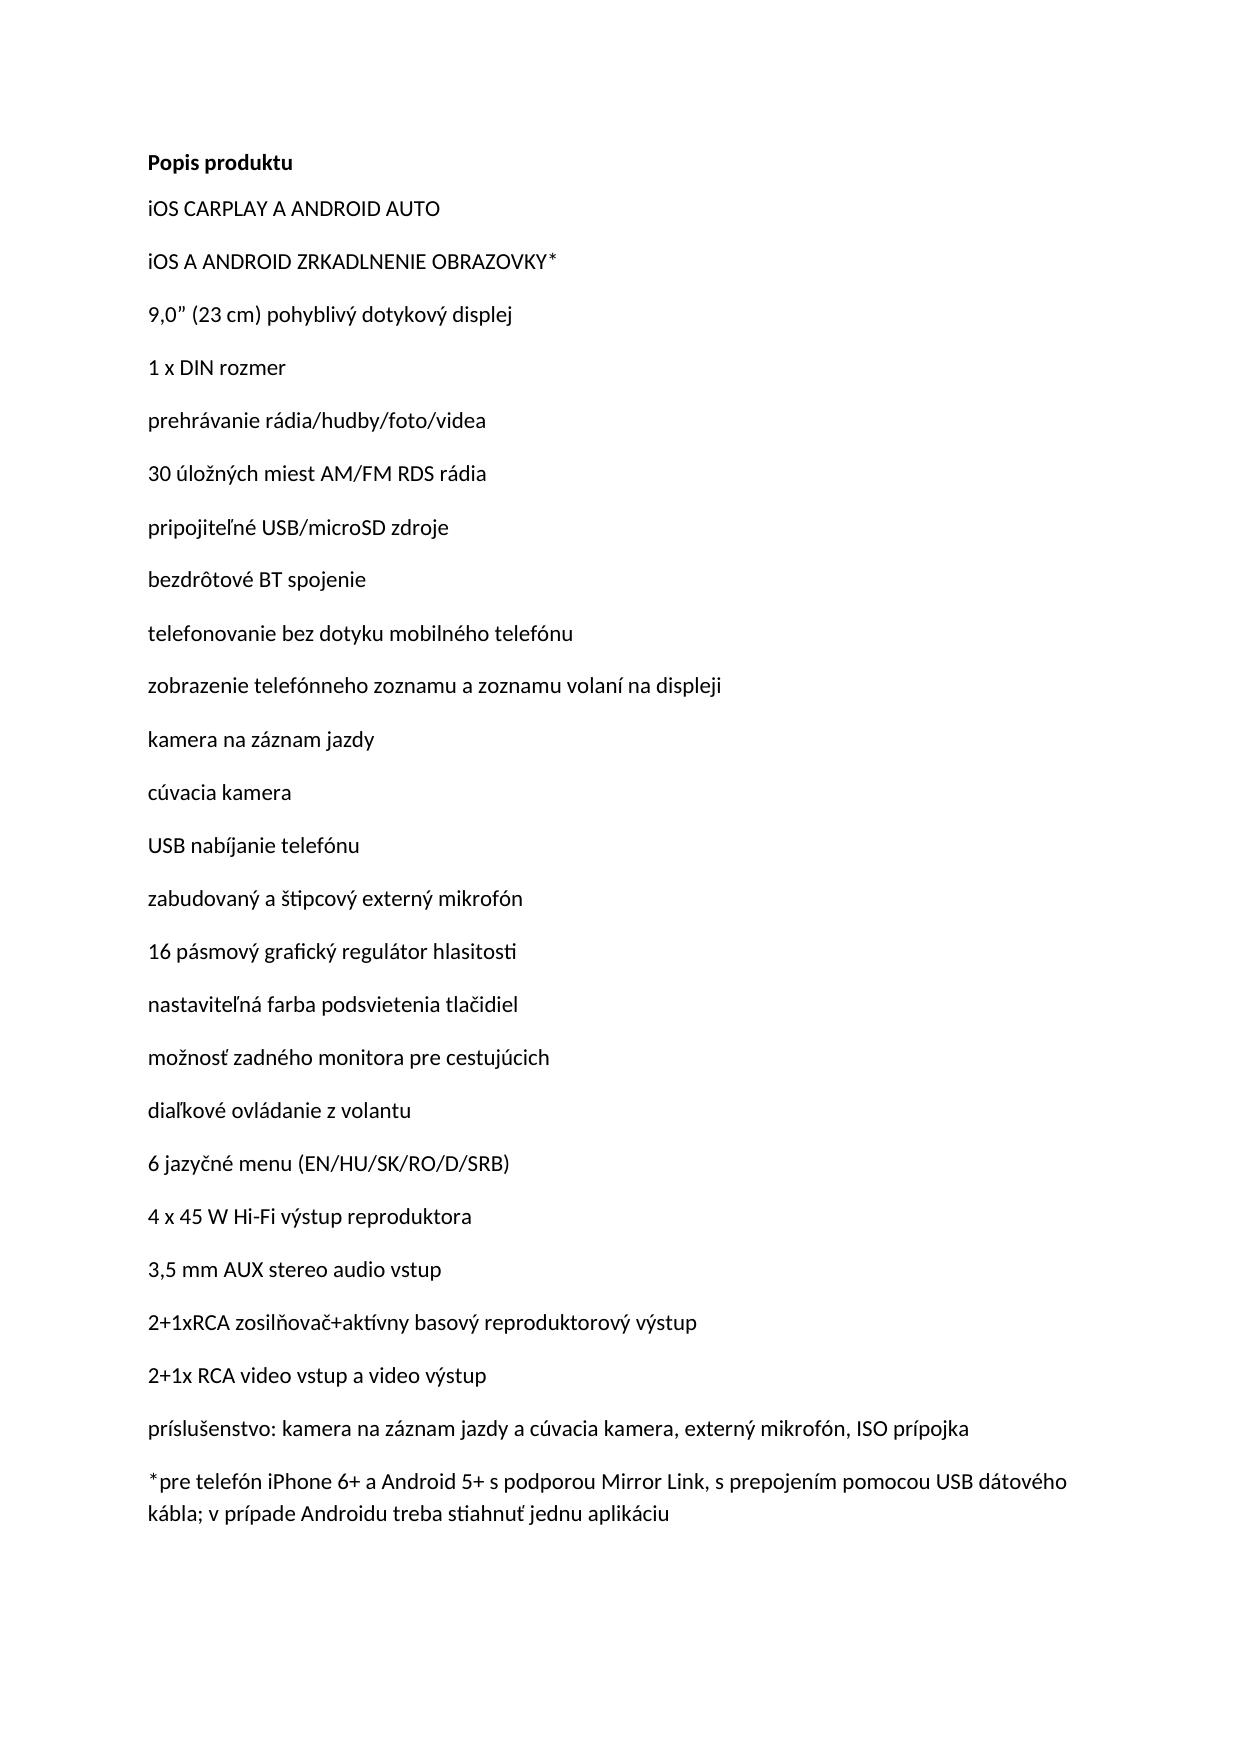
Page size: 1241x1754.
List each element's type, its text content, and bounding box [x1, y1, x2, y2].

text zobrazenie telefónneho zoznamu a zoznamu volaní na displeji [148, 672, 1093, 700]
text prehrávanie rádia/hudby/foto/videa [148, 407, 1093, 434]
text zabudovaný a štipcový externý mikrofón [148, 884, 1093, 912]
text telefonovanie bez dotyku mobilného telefónu [148, 619, 1093, 647]
text Popis produktu [148, 148, 1093, 176]
text iOS CARPLAY A ANDROID AUTO [148, 194, 1093, 222]
text bezdrôtové BT spojenie [148, 566, 1093, 594]
text iOS A ANDROID ZRKADLNENIE OBRAZOVKY* [148, 247, 1093, 276]
text možnosť zadného monitora pre cestujúcich [148, 1043, 1093, 1071]
text pripojiteľné USB/microSD zdroje [148, 513, 1093, 541]
text USB nabíjanie telefónu [148, 831, 1093, 859]
text 2+1xRCA zosilňovač+aktívny basový reproduktorový výstup [148, 1308, 1093, 1336]
text nastaviteľná farba podsvietenia tlačidiel [148, 990, 1093, 1018]
text 9,0” (23 cm) pohyblivý dotykový displej [148, 301, 1093, 328]
text príslušenstvo: kamera na záznam jazdy a cúvacia kamera, externý mikrofón, ISO prípojka [148, 1414, 1093, 1442]
text kamera na záznam jazdy [148, 725, 1093, 753]
text *pre telefón iPhone 6+ a Android 5+ s podporou Mirror Link, s prepojením pomocou USB dátového kábla; v prípade Androidu treba stiahnuť jednu aplikáciu [148, 1467, 1093, 1527]
text cúvacia kamera [148, 778, 1093, 806]
text diaľkové ovládanie z volantu [148, 1096, 1093, 1124]
text 1 x DIN rozmer [148, 353, 1093, 382]
text 16 pásmový grafický regulátor hlasitosti [148, 937, 1093, 965]
text 30 úložných miest AM/FM RDS rádia [148, 459, 1093, 488]
text 6 jazyčné menu (EN/HU/SK/RO/D/SRB) [148, 1149, 1093, 1177]
text 4 x 45 W Hi-Fi výstup reproduktora [148, 1202, 1093, 1230]
text 3,5 mm AUX stereo audio vstup [148, 1255, 1093, 1283]
text 2+1x RCA video vstup a video výstup [148, 1361, 1093, 1389]
